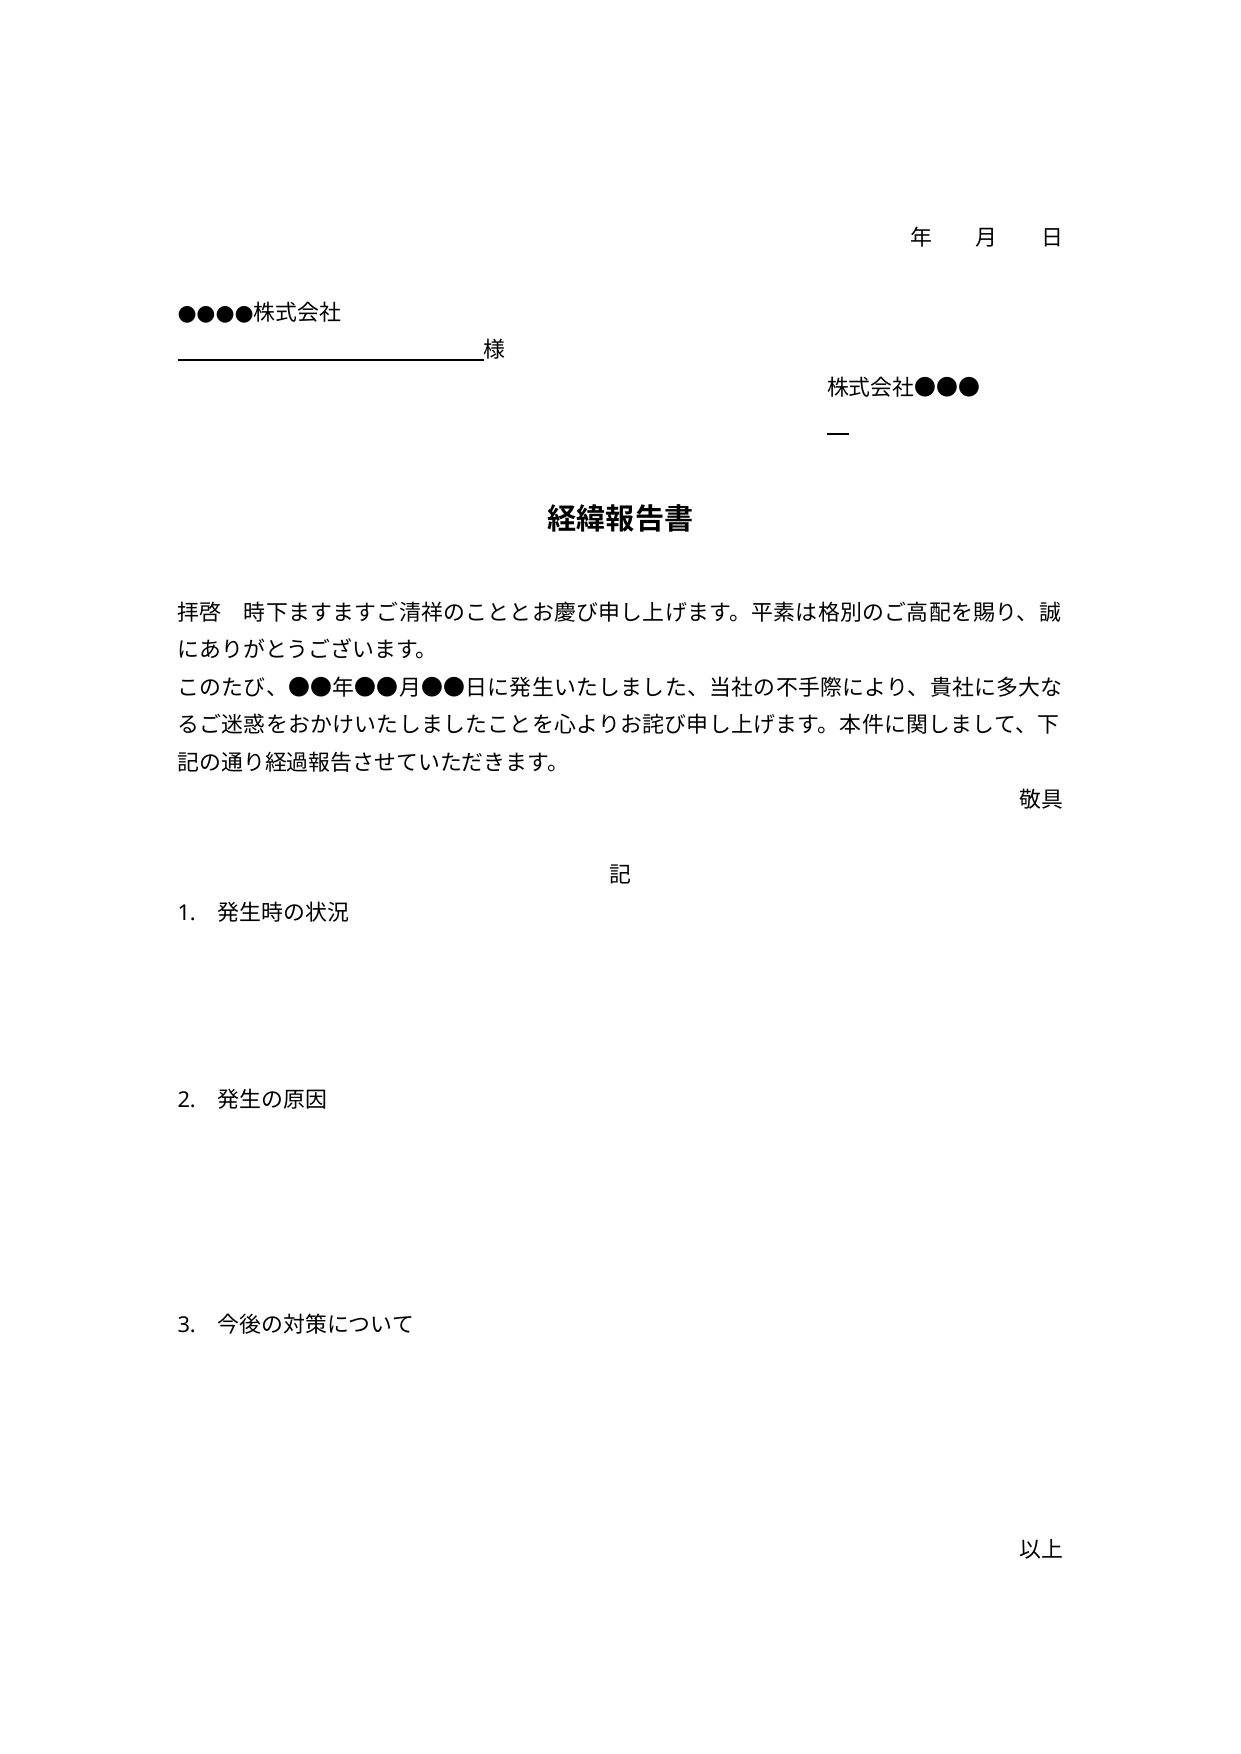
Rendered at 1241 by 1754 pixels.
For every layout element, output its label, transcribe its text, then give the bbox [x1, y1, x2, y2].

text 拝啓 時下ますますご清祥のこととお慶び申し上げます。平素は格別のご高配を賜り、誠にありがとうございます。 [177, 592, 1063, 667]
text 株式会社●●● [177, 367, 1063, 404]
text 以上 [177, 1529, 1063, 1567]
text このたび、●●年●●月●●日に発生いたしました、当社の不手際により、貴社に多大なるご迷惑をおかけいたしましたことを心よりお詫び申し上げます。本件に関しまして、下記の通り経過報告させていただきます。 [177, 667, 1063, 779]
text 1. 発生時の状況 [177, 892, 1063, 929]
text 様 [177, 329, 1063, 367]
text 記 [177, 854, 1063, 892]
text 年 月 日 [177, 217, 1063, 254]
text 経緯報告書 [177, 479, 1063, 554]
text ●●●●株式会社 [177, 292, 1063, 329]
text 2. 発生の原因 [177, 1079, 1063, 1117]
text 3. 今後の対策について [177, 1304, 1063, 1342]
text 敬具 [177, 779, 1063, 817]
